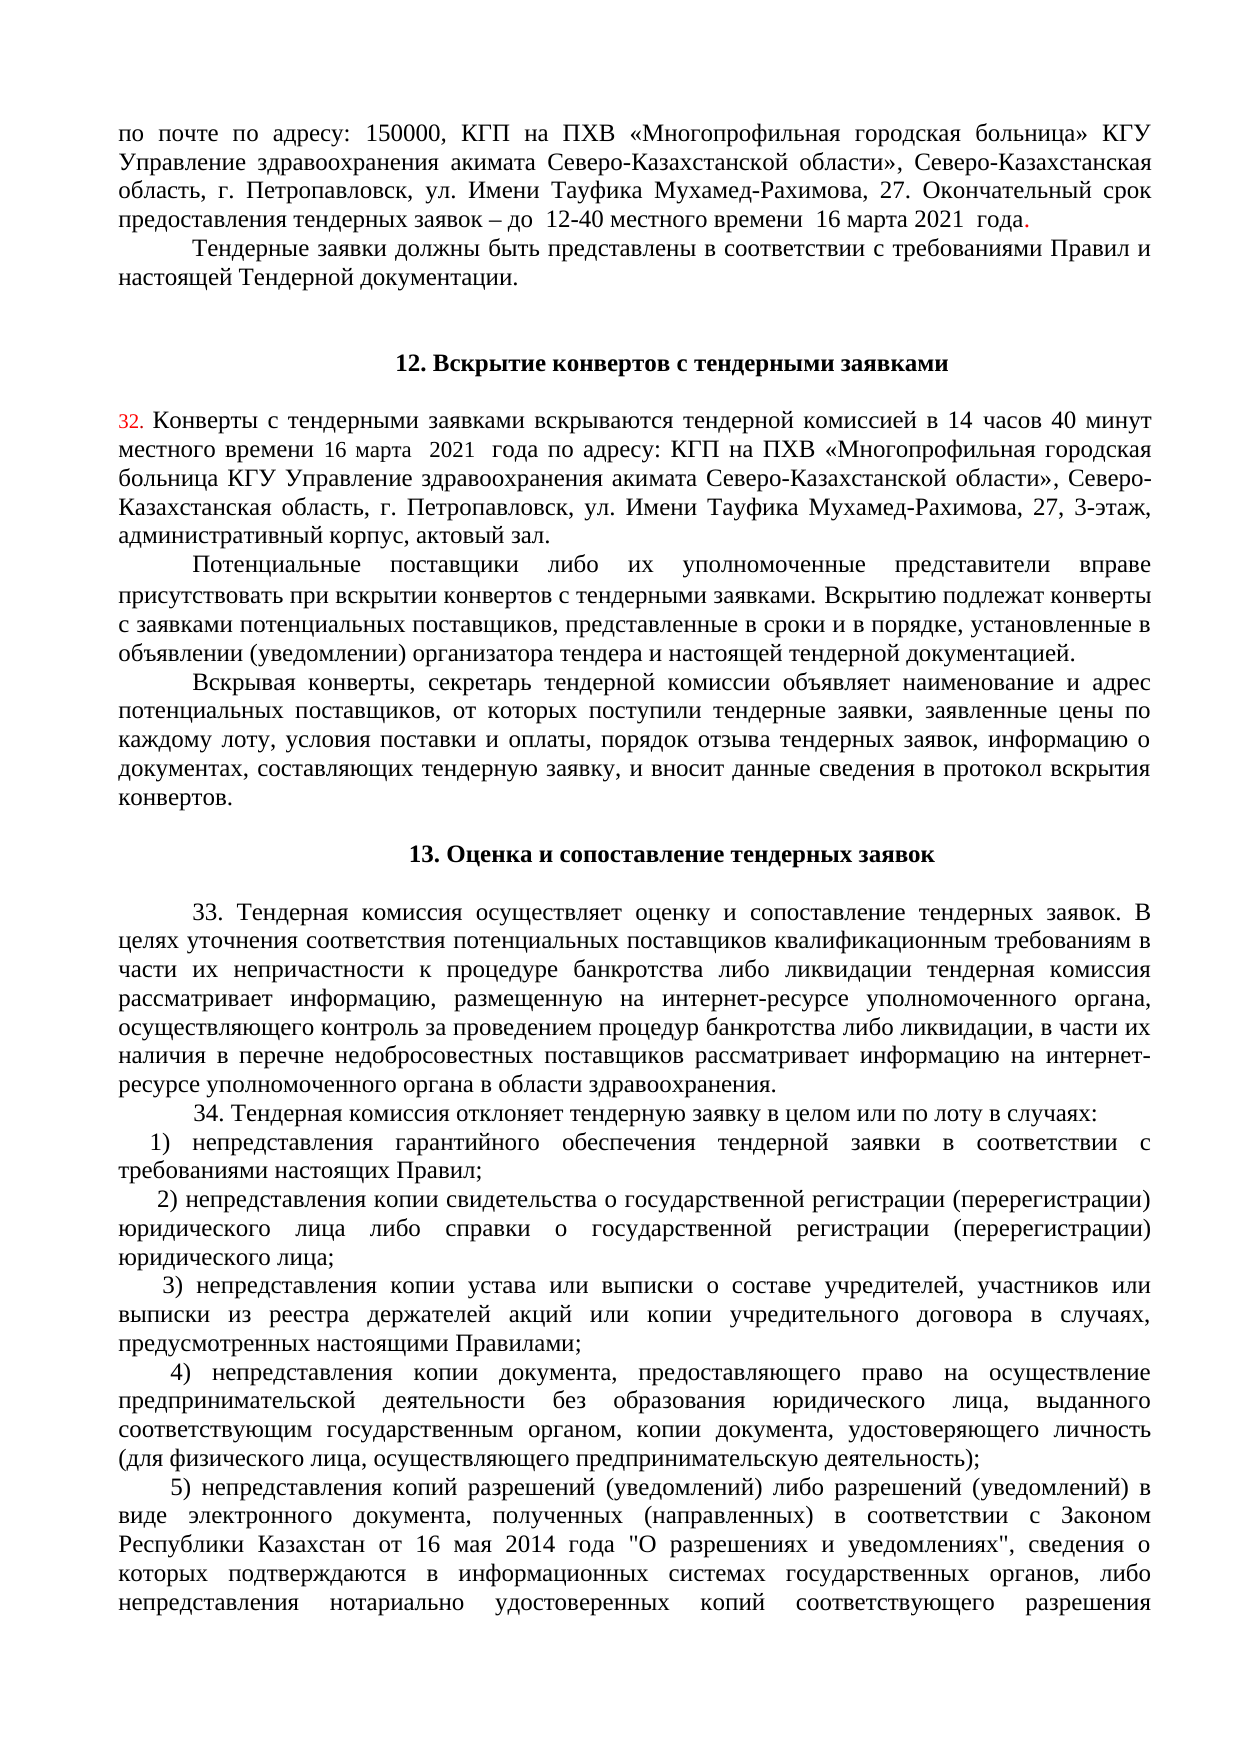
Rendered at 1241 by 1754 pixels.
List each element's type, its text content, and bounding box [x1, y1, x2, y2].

text 2) непредставления копии свидетельства о государственной регистрации (перерегистрации) юридического лица либо справки о государственной регистрации (перерегистрации) юридического лица; [118, 1184, 1152, 1271]
text Вскрывая конверты, секретарь тендерной комиссии объявляет наименование и адрес потенциальных поставщиков, от которых поступили тендерные заявки, заявленные цены по каждому лоту, условия поставки и оплаты, порядок отзыва тендерных заявок, информацию о документах, составляющих тендерную заявку, и вносит данные сведения в протокол вскрытия конвертов. [118, 667, 1152, 811]
text 12. Вскрытие конвертов с тендерными заявками [118, 348, 1152, 377]
text по почте по адресу: 150000, КГП на ПХВ «Многопрофильная городская больница» КГУ Управление здравоохранения акимата Северо-Казахстанской области», Северо-Казахстанская область, г. Петропавловск, ул. Имени Тауфика Мухамед-Рахимова, 27. Окончательный срок предоставления тендерных заявок – до 12-40 местного времени 16 марта 2021 года. [118, 118, 1152, 233]
text 13. Оценка и сопоставление тендерных заявок [118, 839, 1152, 868]
text 34. Тендерная комиссия отклоняет тендерную заявку в целом или по лоту в случаях: [118, 1098, 1152, 1127]
text Потенциальные поставщики либо их уполномоченные представители вправе присутствовать при вскрытии конвертов с тендерными заявками. Вскрытию подлежат конверты с заявками потенциальных поставщиков, представленные в сроки и в порядке, установленные в объявлении (уведомлении) организатора тендера и настоящей тендерной документацией. [118, 549, 1152, 667]
text Тендерные заявки должны быть представлены в соответствии с требованиями Правил и настоящей Тендерной документации. [118, 233, 1152, 291]
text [118, 1472, 1152, 1616]
text 1) непредставления гарантийного обеспечения тендерной заявки в соответствии с требованиями настоящих Правил; [118, 1127, 1152, 1184]
text 4) непредставления копии документа, предоставляющего право на осуществление предпринимательской деятельности без образования юридического лица, выданного соответствующим государственным органом, копии документа, удостоверяющего личность (для физического лица, осуществляющего предпринимательскую деятельность); [118, 1357, 1152, 1472]
text 3) непредставления копии устава или выписки о составе учредителей, участников или выписки из реестра держателей акций или копии учредительного договора в случаях, предусмотренных настоящими Правилами; [118, 1271, 1152, 1357]
text 32. Конверты с тендерными заявками вскрываются тендерной комиссией в 14 часов 40 минут местного времени 16 марта 2021 года по адресу: КГП на ПХВ «Многопрофильная городская больница КГУ Управление здравоохранения акимата Северо-Казахстанской области», Северо-Казахстанская область, г. Петропавловск, ул. Имени Тауфика Мухамед-Рахимова, 27, 3-этаж, административный корпус, актовый зал. [118, 406, 1152, 549]
text 33. Тендерная комиссия осуществляет оценку и сопоставление тендерных заявок. В целях уточнения соответствия потенциальных поставщиков квалификационным требованиям в части их непричастности к процедуре банкротства либо ликвидации тендерная комиссия рассматривает информацию, размещенную на интернет-ресурсе уполномоченного органа, осуществляющего контроль за проведением процедур банкротства либо ликвидации, в части их наличия в перечне недобросовестных поставщиков рассматривает информацию на интернет-ресурсе уполномоченного органа в области здравоохранения. [118, 897, 1152, 1098]
